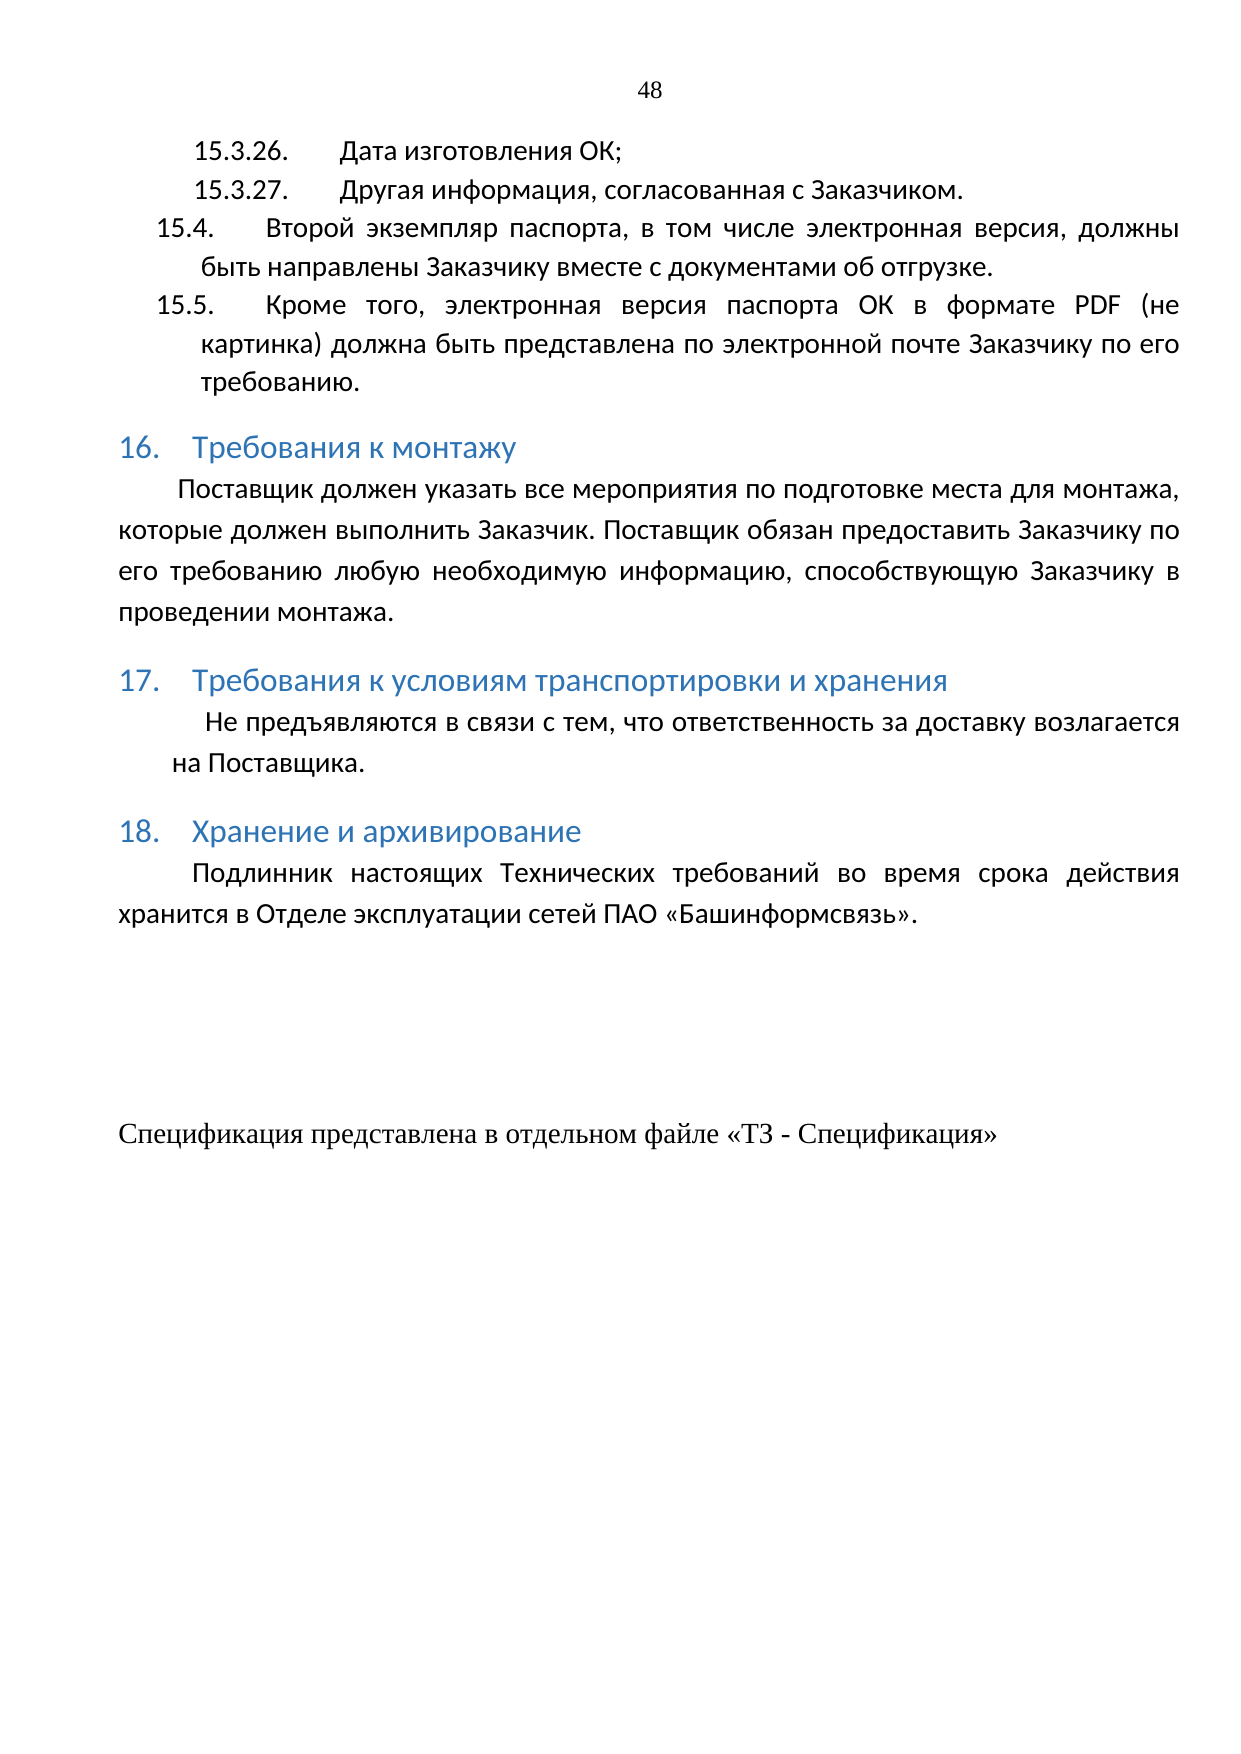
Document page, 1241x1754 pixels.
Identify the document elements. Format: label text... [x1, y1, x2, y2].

text Спецификация представлена в отдельном файле «ТЗ - Спецификация» [118, 1116, 1181, 1150]
list Требования к условиям транспортировки и хранения [118, 659, 1181, 700]
list Второй экземпляр паспорта, в том числе электронная версия, должны быть направлены Заказчику вместе с документами об отгрузке. [156, 209, 1181, 283]
text Поставщик должен указать все мероприятия по подготовке места для монтажа, которые должен выполнить Заказчик. Поставщик обязан предоставить Заказчику по его требованию любую необходимую информацию, способствующую Заказчику в проведении монтажа. [118, 471, 1181, 629]
list Дата изготовления ОК; [193, 132, 1181, 168]
text Подлинник настоящих Технических требований во время срока действия хранится в Отделе эксплуатации сетей ПАО «Башинформсвязь». [118, 854, 1181, 931]
list Кроме того, электронная версия паспорта ОК в формате PDF (не картинка) должна быть представлена по электронной почте Заказчику по его требованию. [156, 286, 1181, 399]
list Требования к монтажу [118, 427, 1181, 467]
list Хранение и архивирование [118, 810, 1181, 851]
text Не предъявляются в связи с тем, что ответственность за доставку возлагается на Поставщика. [172, 703, 1181, 780]
list Другая информация, согласованная с Заказчиком. [193, 171, 1181, 207]
